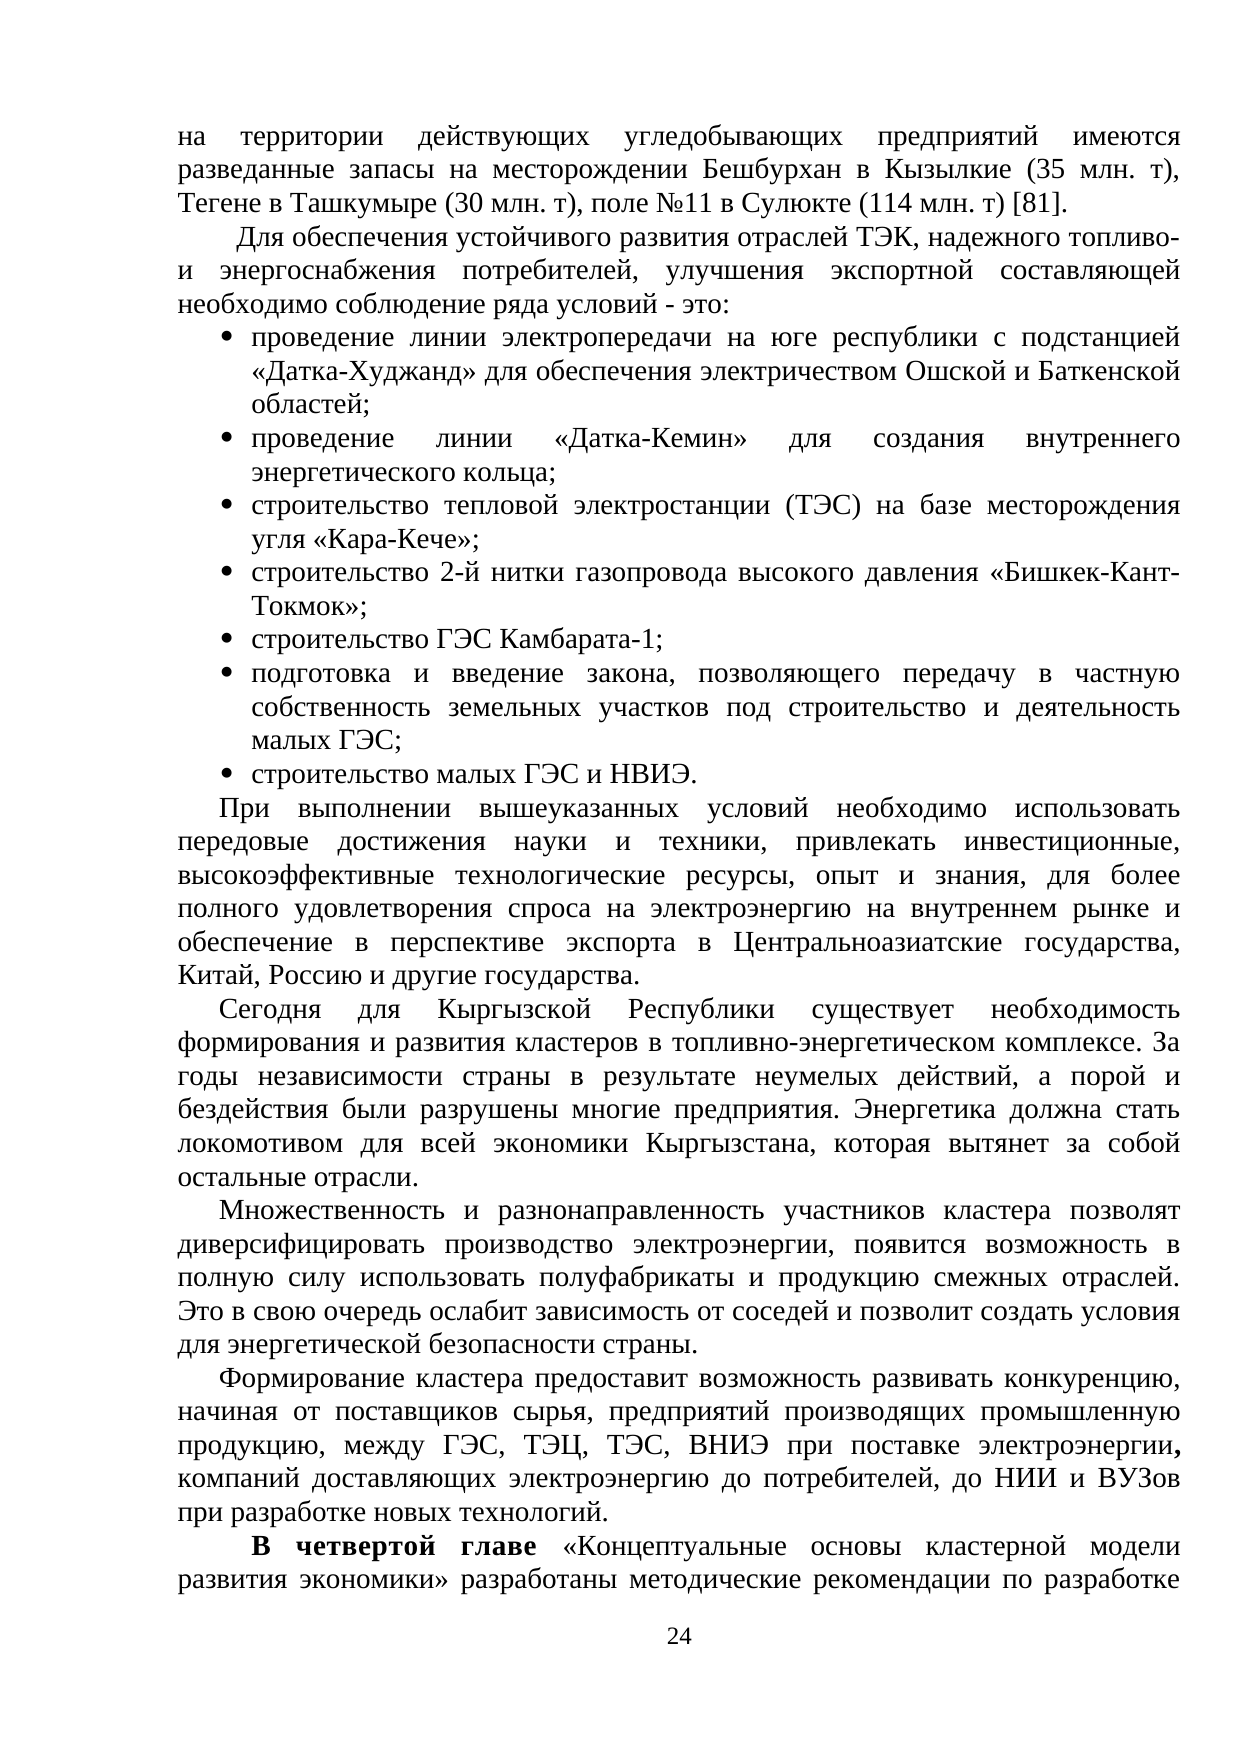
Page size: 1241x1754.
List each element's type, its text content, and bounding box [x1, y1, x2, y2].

text Формирование кластера предоставит возможность развивать конкуренцию, начиная от поставщиков сырья, предприятий производящих промышленную продукцию, между ГЭС, ТЭЦ, ТЭС, ВНИЭ при поставке электроэнергии, компаний доставляющих электроэнергию до потребителей, до НИИ и ВУЗов при разработке новых технологий. [177, 1360, 1181, 1528]
text Множественность и разнонаправленность участников кластера позволят диверсифицировать производство электроэнергии, появится возможность в полную силу использовать полуфабрикаты и продукцию смежных отраслей. Это в свою очередь ослабит зависимость от соседей и позволит создать условия для энергетической безопасности страны. [177, 1192, 1181, 1360]
text Сегодня для Кыргызской Республики существует необходимость формирования и развития кластеров в топливно-энергетическом комплексе. За годы независимости страны в результате неумелых действий, а порой и бездействия были разрушены многие предприятия. Энергетика должна стать локомотивом для всей экономики Кыргызстана, которая вытянет за собой остальные отрасли. [177, 991, 1181, 1192]
list строительство ГЭС Камбарата-1; [222, 622, 1181, 655]
list строительство тепловой электростанции (ТЭС) на базе месторождения угля «Кара-Кече»; [222, 487, 1181, 554]
list строительство малых ГЭС и НВИЭ. [222, 756, 1181, 790]
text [177, 1528, 1181, 1595]
list проведение линии «Датка-Кемин» для создания внутреннего энергетического кольца; [222, 420, 1181, 487]
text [177, 118, 1181, 219]
text При выполнении вышеуказанных условий необходимо использовать передовые достижения науки и техники, привлекать инвестиционные, высокоэффективные технологические ресурсы, опыт и знания, для более полного удовлетворения спроса на электроэнергию на внутреннем рынке и обеспечение в перспективе экспорта в Центральноазиатские государства, Китай, Россию и другие государства. [177, 790, 1181, 991]
list строительство 2-й нитки газопровода высокого давления «Бишкек-Кант-Токмок»; [222, 554, 1181, 622]
text Для обеспечения устойчивого развития отраслей ТЭК, надежного топливо- и энергоснабжения потребителей, улучшения экспортной составляющей необходимо соблюдение ряда условий - это: [177, 219, 1181, 319]
list подготовка и введение закона, позволяющего передачу в частную собственность земельных участков под строительство и деятельность малых ГЭС; [222, 655, 1181, 756]
list проведение линии электропередачи на юге республики с подстанцией «Датка-Худжанд» для обеспечения электричеством Ошской и Баткенской областей; [222, 319, 1181, 420]
